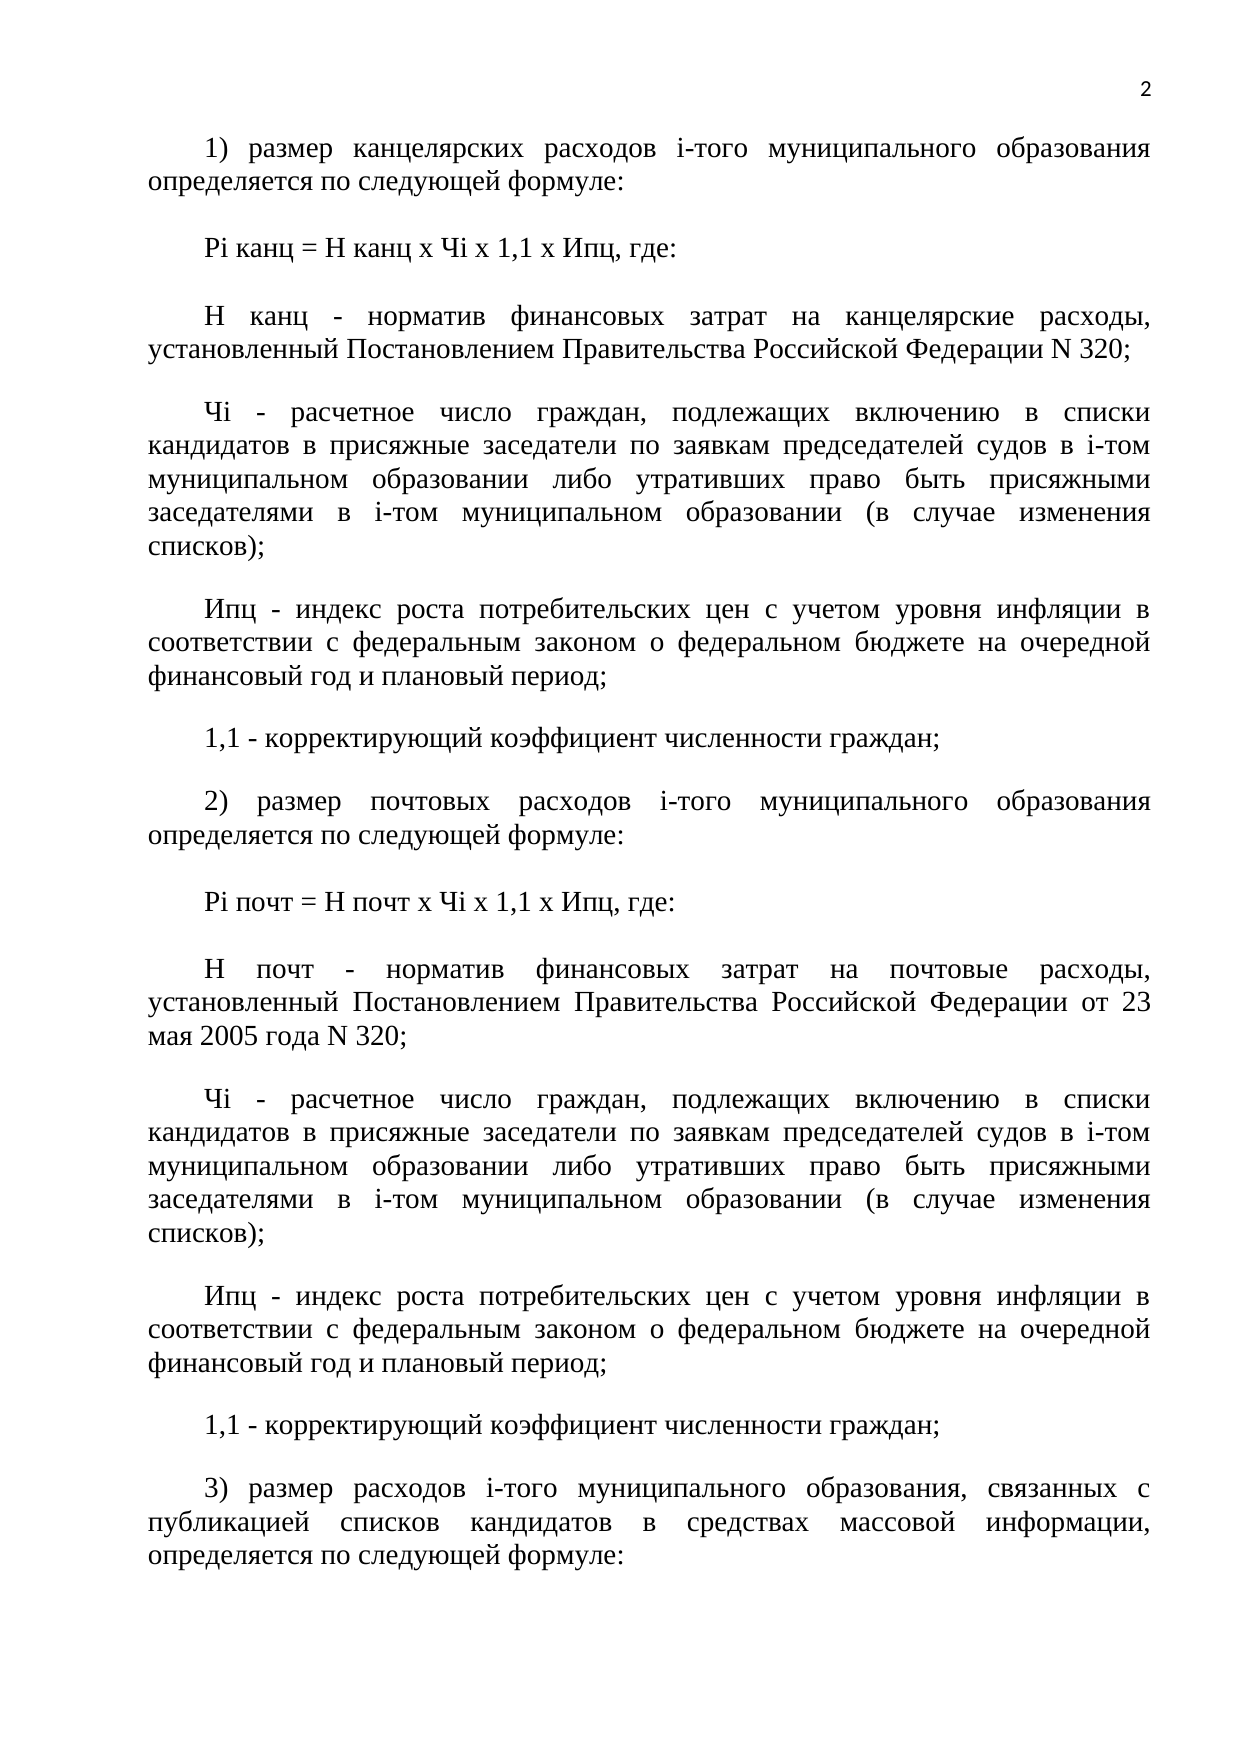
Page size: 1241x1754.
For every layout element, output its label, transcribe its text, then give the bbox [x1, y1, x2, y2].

text 3) размер расходов i-того муниципального образования, связанных с публикацией списков кандидатов в средствах массовой информации, определяется по следующей формуле: [148, 1470, 1152, 1571]
text Рi почт = Н почт x Чi x 1,1 x Ипц, где: [148, 884, 1152, 917]
text 1,1 - корректирующий коэффициент численности граждан; [148, 1407, 1152, 1441]
text Чi - расчетное число граждан, подлежащих включению в списки кандидатов в присяжные заседатели по заявкам председателей судов в i-том муниципальном образовании либо утративших право быть присяжными заседателями в i-том муниципальном образовании (в случае изменения списков); [148, 394, 1152, 562]
text 1,1 - корректирующий коэффициент численности граждан; [148, 721, 1152, 754]
text Pi канц = H канц x Чi x 1,1 x Ипц, где: [148, 231, 1152, 264]
text Ипц - индекс роста потребительских цен с учетом уровня инфляции в соответствии с федеральным законом о федеральном бюджете на очередной финансовый год и плановый период; [148, 591, 1152, 691]
text Н почт - норматив финансовых затрат на почтовые расходы, установленный Постановлением Правительства Российской Федерации от 23 мая 2005 года N 320; [148, 951, 1152, 1052]
text Н канц - норматив финансовых затрат на канцелярские расходы, установленный Постановлением Правительства Российской Федерации N 320; [148, 298, 1152, 365]
text 1) размер канцелярских расходов i-того муниципального образования определяется по следующей формуле: [148, 130, 1152, 197]
text Чi - расчетное число граждан, подлежащих включению в списки кандидатов в присяжные заседатели по заявкам председателей судов в i-том муниципальном образовании либо утративших право быть присяжными заседателями в i-том муниципальном образовании (в случае изменения списков); [148, 1081, 1152, 1248]
text 2) размер почтовых расходов i-того муниципального образования определяется по следующей формуле: [148, 783, 1152, 850]
text Ипц - индекс роста потребительских цен с учетом уровня инфляции в соответствии с федеральным законом о федеральном бюджете на очередной финансовый год и плановый период; [148, 1278, 1152, 1378]
